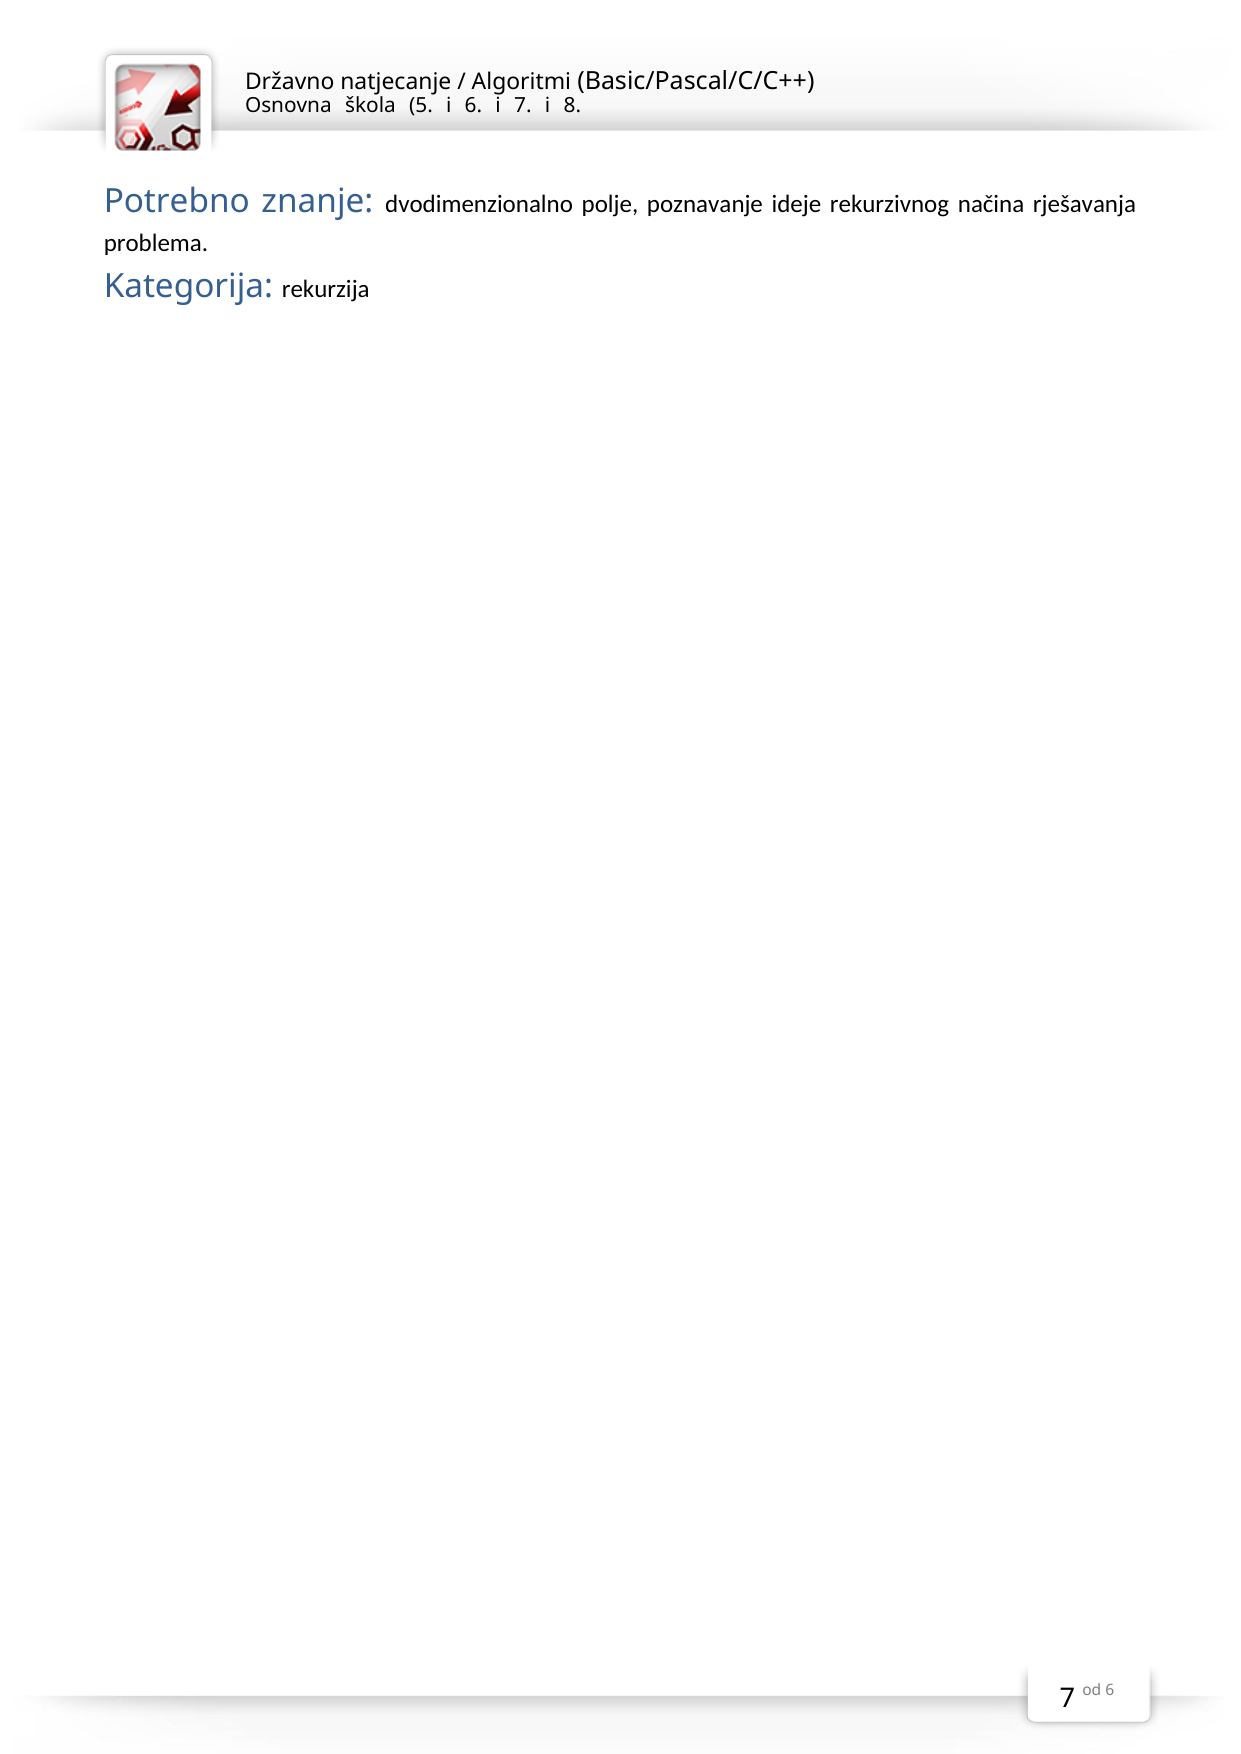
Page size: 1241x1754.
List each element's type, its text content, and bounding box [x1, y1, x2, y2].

subtitle Potrebno znanje: dvodimenzionalno polje, poznavanje ideje rekurzivnog načina rješavanja problema. [103, 177, 1137, 258]
subtitle Kategorija: rekurzija [103, 262, 1137, 307]
picture [18, 36, 1230, 155]
picture [13, 1664, 1226, 1754]
